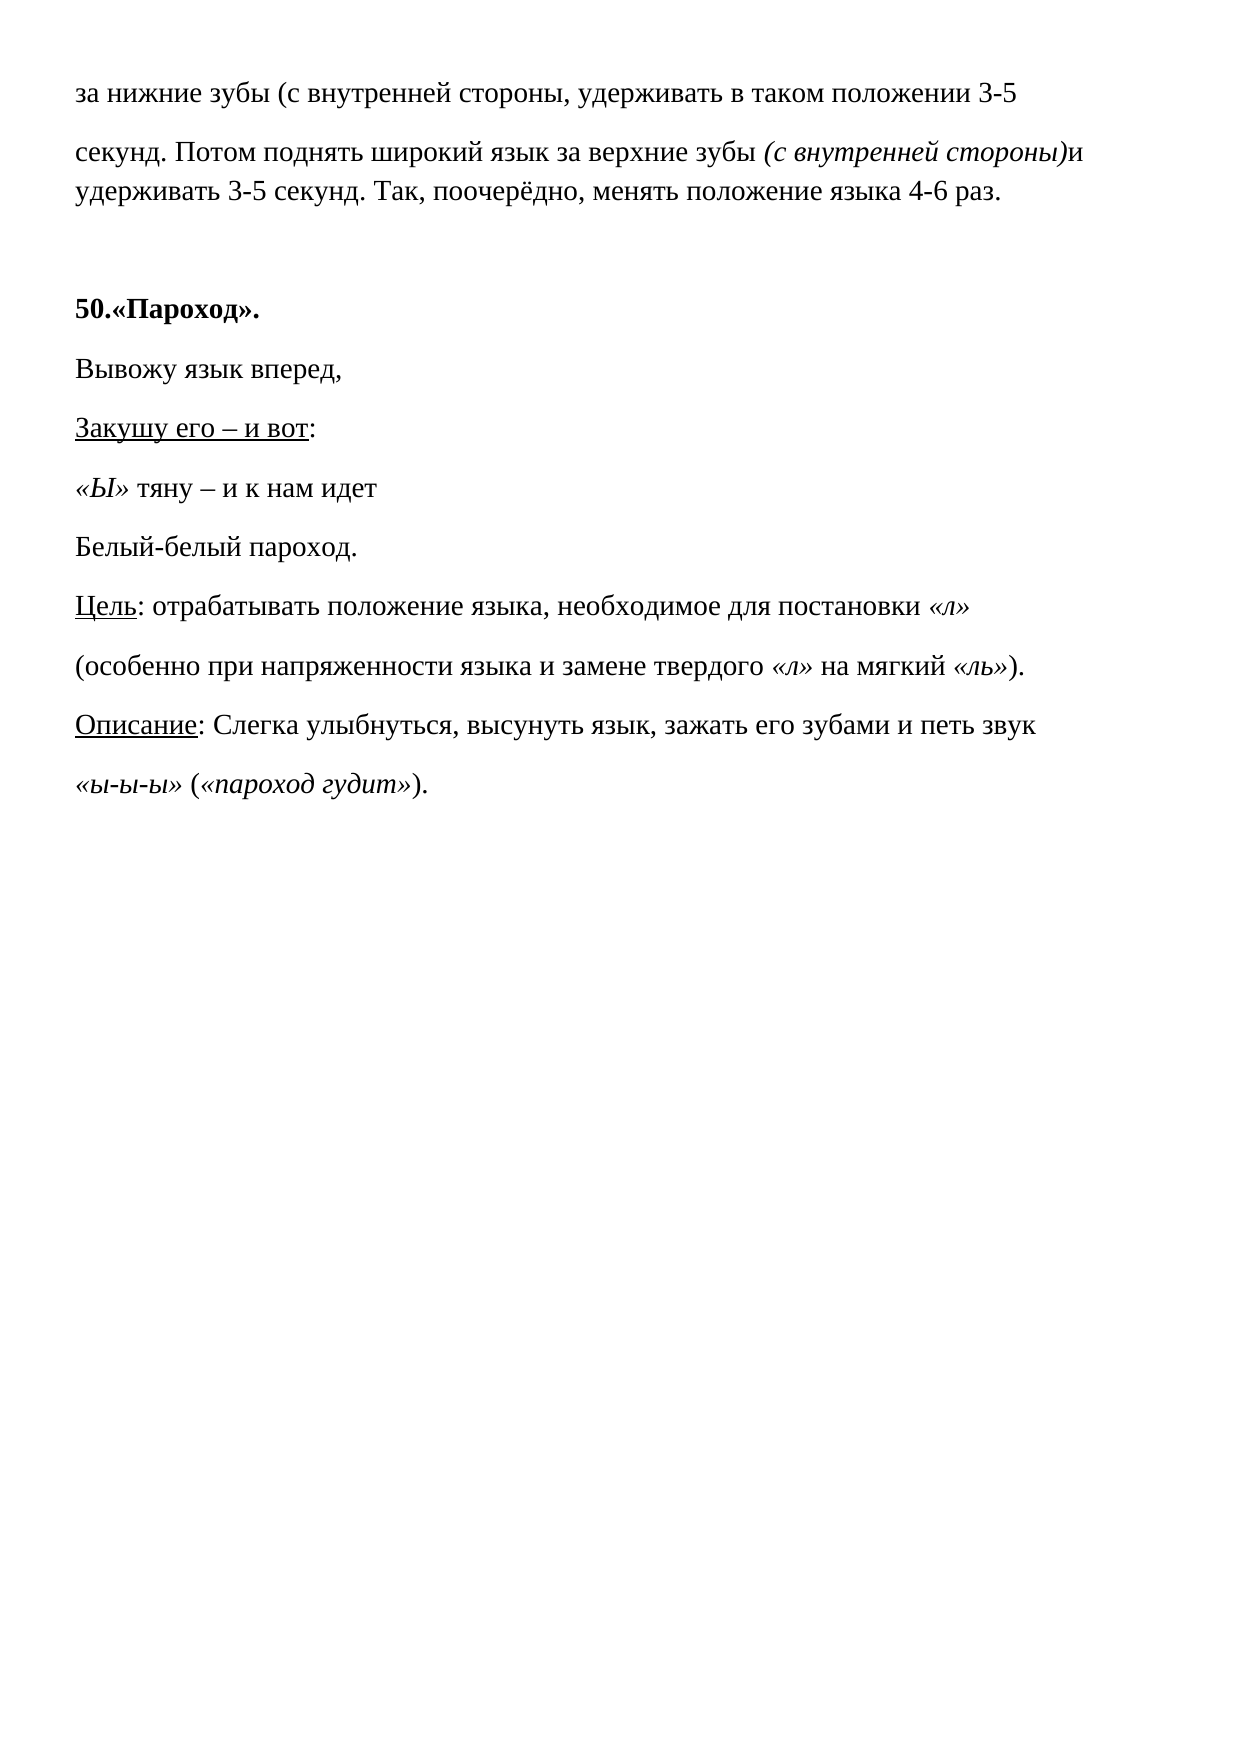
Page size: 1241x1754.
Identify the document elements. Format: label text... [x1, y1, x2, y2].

text «ы-ы-ы» («пароход гудит»). [75, 767, 1165, 800]
text 50.«Пароход». [75, 292, 1165, 325]
text секунд. Потом поднять широкий язык за верхние зубы (с внутренней стороны)и удерживать 3-5 секунд. Так, поочерёдно, менять положение языка 4-6 раз. [75, 134, 1165, 206]
text за нижние зубы (с внутренней стороны, удерживать в таком положении 3-5 [75, 75, 1165, 108]
text Описание: Слегка улыбнуться, высунуть язык, зажать его зубами и петь звук [75, 707, 1165, 741]
text Цель: отрабатывать положение языка, необходимое для постановки «л» [75, 588, 1165, 622]
text (особенно при напряженности языка и замене твердого «л» на мягкий «ль»). [75, 648, 1165, 681]
text Вывожу язык вперед, [75, 351, 1165, 384]
text «Ы» тяну – и к нам идет [75, 470, 1165, 503]
text Закушу его – и вот: [75, 410, 1165, 444]
text Белый-белый пароход. [75, 529, 1165, 563]
